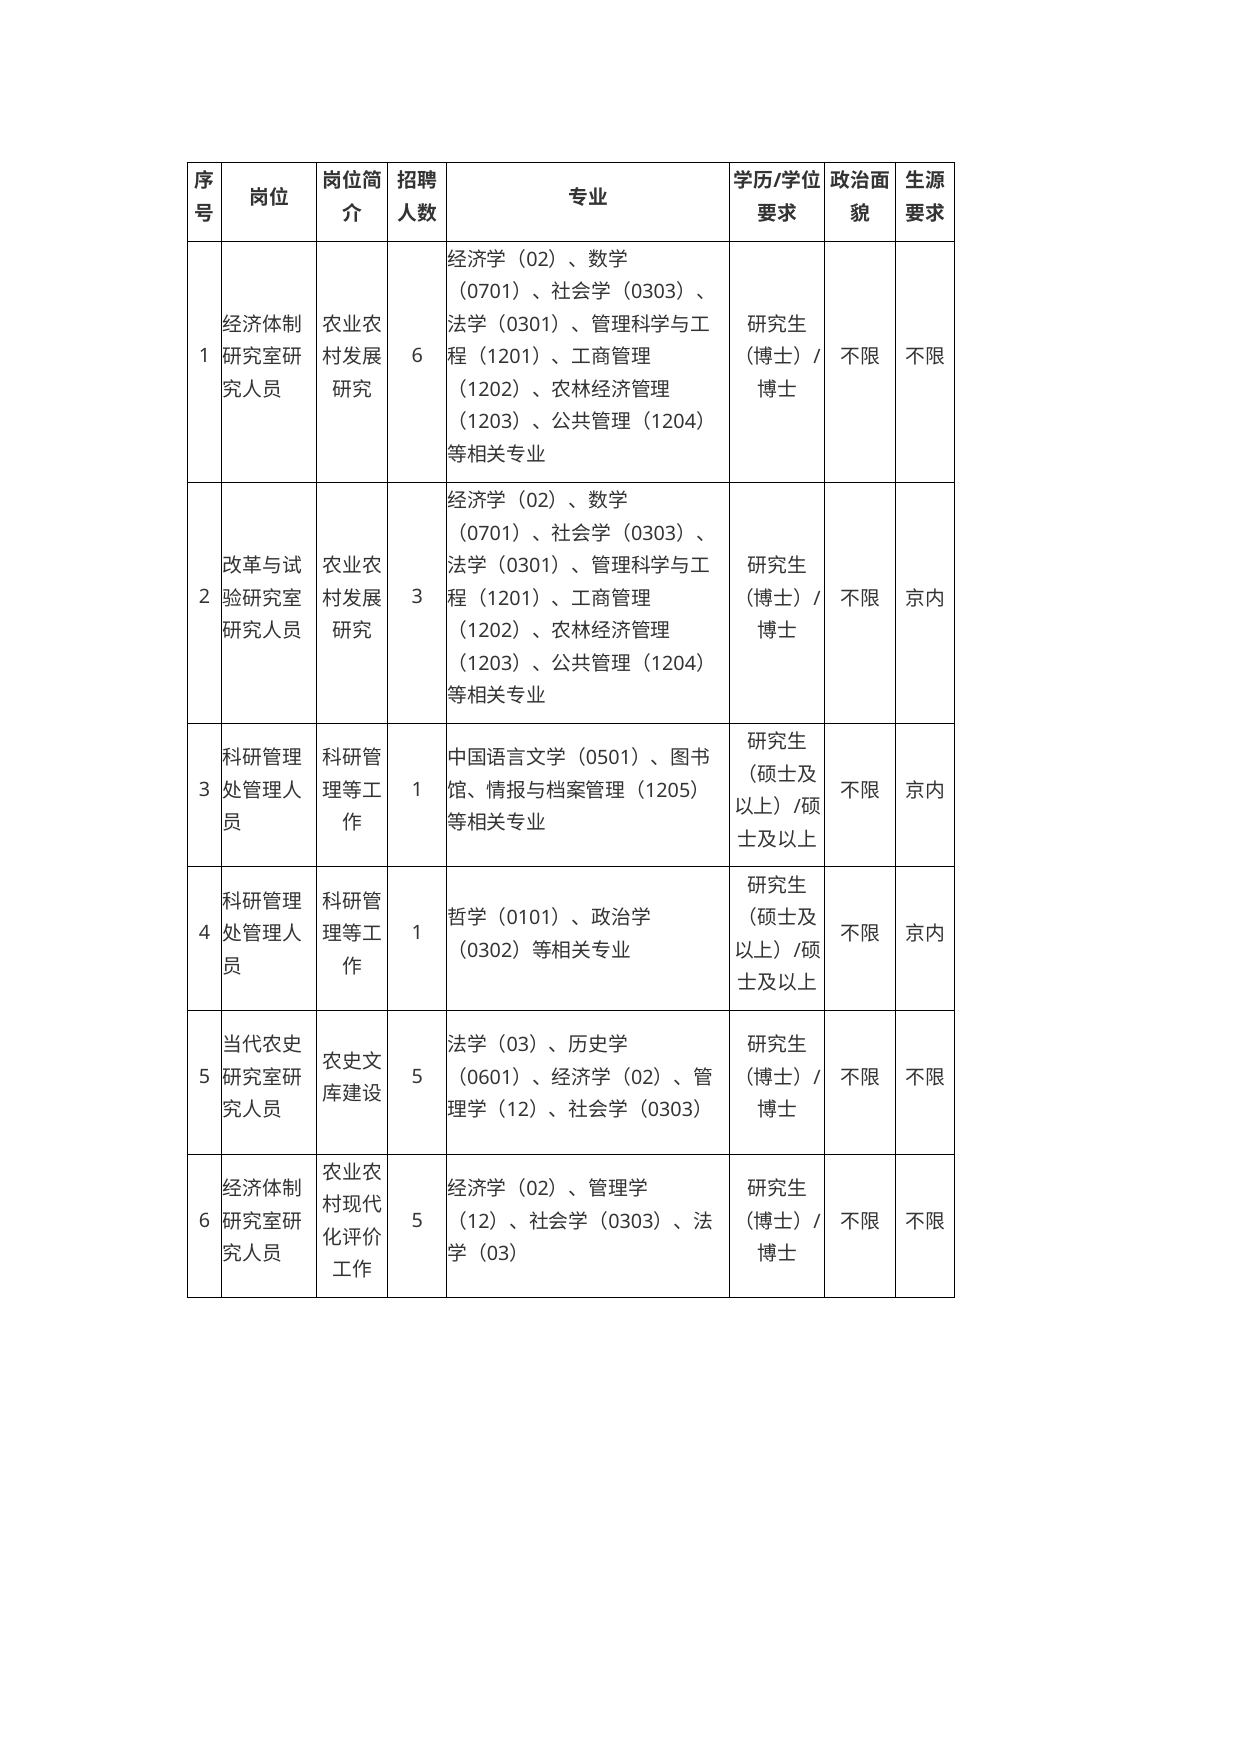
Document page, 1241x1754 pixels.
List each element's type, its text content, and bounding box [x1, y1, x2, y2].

table_cell 改革与试验研究室研究人员 [222, 483, 316, 723]
table_header 岗位简介 [317, 163, 387, 241]
table_header 生源要求 [896, 163, 954, 241]
table_cell 农业农村现代化评价工作 [317, 1155, 387, 1297]
table_cell 农业农村发展研究 [317, 483, 387, 723]
table_cell 研究生（硕士及以上）/硕士及以上 [730, 867, 824, 1010]
table_cell 科研管理等工作 [317, 867, 387, 1010]
table_cell 科研管理处管理人员 [222, 724, 316, 866]
table_header 岗位 [222, 163, 316, 241]
table_cell 研究生（博士）/博士 [730, 1011, 824, 1153]
table_cell 不限 [825, 1155, 895, 1297]
table_cell 5 [388, 1155, 446, 1297]
table_cell 不限 [825, 242, 895, 482]
table_header 学历/学位要求 [730, 163, 824, 241]
table_cell 当代农史研究室研究人员 [222, 1011, 316, 1153]
table_cell 研究生（博士）/博士 [730, 242, 824, 482]
table_cell 京内 [896, 867, 954, 1010]
table_cell 法学（03）、历史学（0601）、经济学（02）、管理学（12）、社会学（0303） [447, 1011, 729, 1153]
table_cell 6 [388, 242, 446, 482]
table_cell 科研管理处管理人员 [222, 867, 316, 1010]
table_cell 研究生（博士）/博士 [730, 1155, 824, 1297]
table_cell 5 [188, 1011, 221, 1153]
table_cell 农业农村发展研究 [317, 242, 387, 482]
table_cell 不限 [825, 483, 895, 723]
table_cell 不限 [825, 724, 895, 866]
table_cell 1 [188, 242, 221, 482]
table_cell 3 [188, 724, 221, 866]
table_cell 不限 [896, 242, 954, 482]
table_header 序号 [188, 163, 221, 241]
table_cell 不限 [825, 1011, 895, 1153]
table_cell 2 [188, 483, 221, 723]
table_cell 经济学（02）、数学（0701）、社会学（0303）、法学（0301）、管理科学与工程（1201）、工商管理（1202）、农林经济管理（1203）、公共管理（1204）等相关专业 [447, 242, 729, 482]
table_cell 哲学（0101）、政治学（0302）等相关专业 [447, 867, 729, 1010]
table_cell 经济学（02）、管理学（12）、社会学（0303）、法学（03） [447, 1155, 729, 1297]
table_cell 5 [388, 1011, 446, 1153]
table_cell 6 [188, 1155, 221, 1297]
table_header 专业 [447, 163, 729, 241]
table_cell 3 [388, 483, 446, 723]
table_cell 经济学（02）、数学（0701）、社会学（0303）、法学（0301）、管理科学与工程（1201）、工商管理（1202）、农林经济管理（1203）、公共管理（1204）等相关专业 [447, 483, 729, 723]
table_cell 经济体制研究室研究人员 [222, 1155, 316, 1297]
table_cell 不限 [896, 1155, 954, 1297]
table_cell 经济体制研究室研究人员 [222, 242, 316, 482]
table_cell 研究生（博士）/博士 [730, 483, 824, 723]
table_cell 京内 [896, 724, 954, 866]
table_cell 不限 [825, 867, 895, 1010]
table_header 招聘人数 [388, 163, 446, 241]
table_cell 1 [388, 867, 446, 1010]
table_cell 4 [188, 867, 221, 1010]
table_header 政治面貌 [825, 163, 895, 241]
table_cell 1 [388, 724, 446, 866]
table_cell 京内 [896, 483, 954, 723]
table_cell 农史文库建设 [317, 1011, 387, 1153]
table_cell 科研管理等工作 [317, 724, 387, 866]
table_cell 中国语言文学（0501）、图书馆、情报与档案管理（1205）等相关专业 [447, 724, 729, 866]
table_cell 研究生（硕士及以上）/硕士及以上 [730, 724, 824, 866]
table_cell 不限 [896, 1011, 954, 1153]
